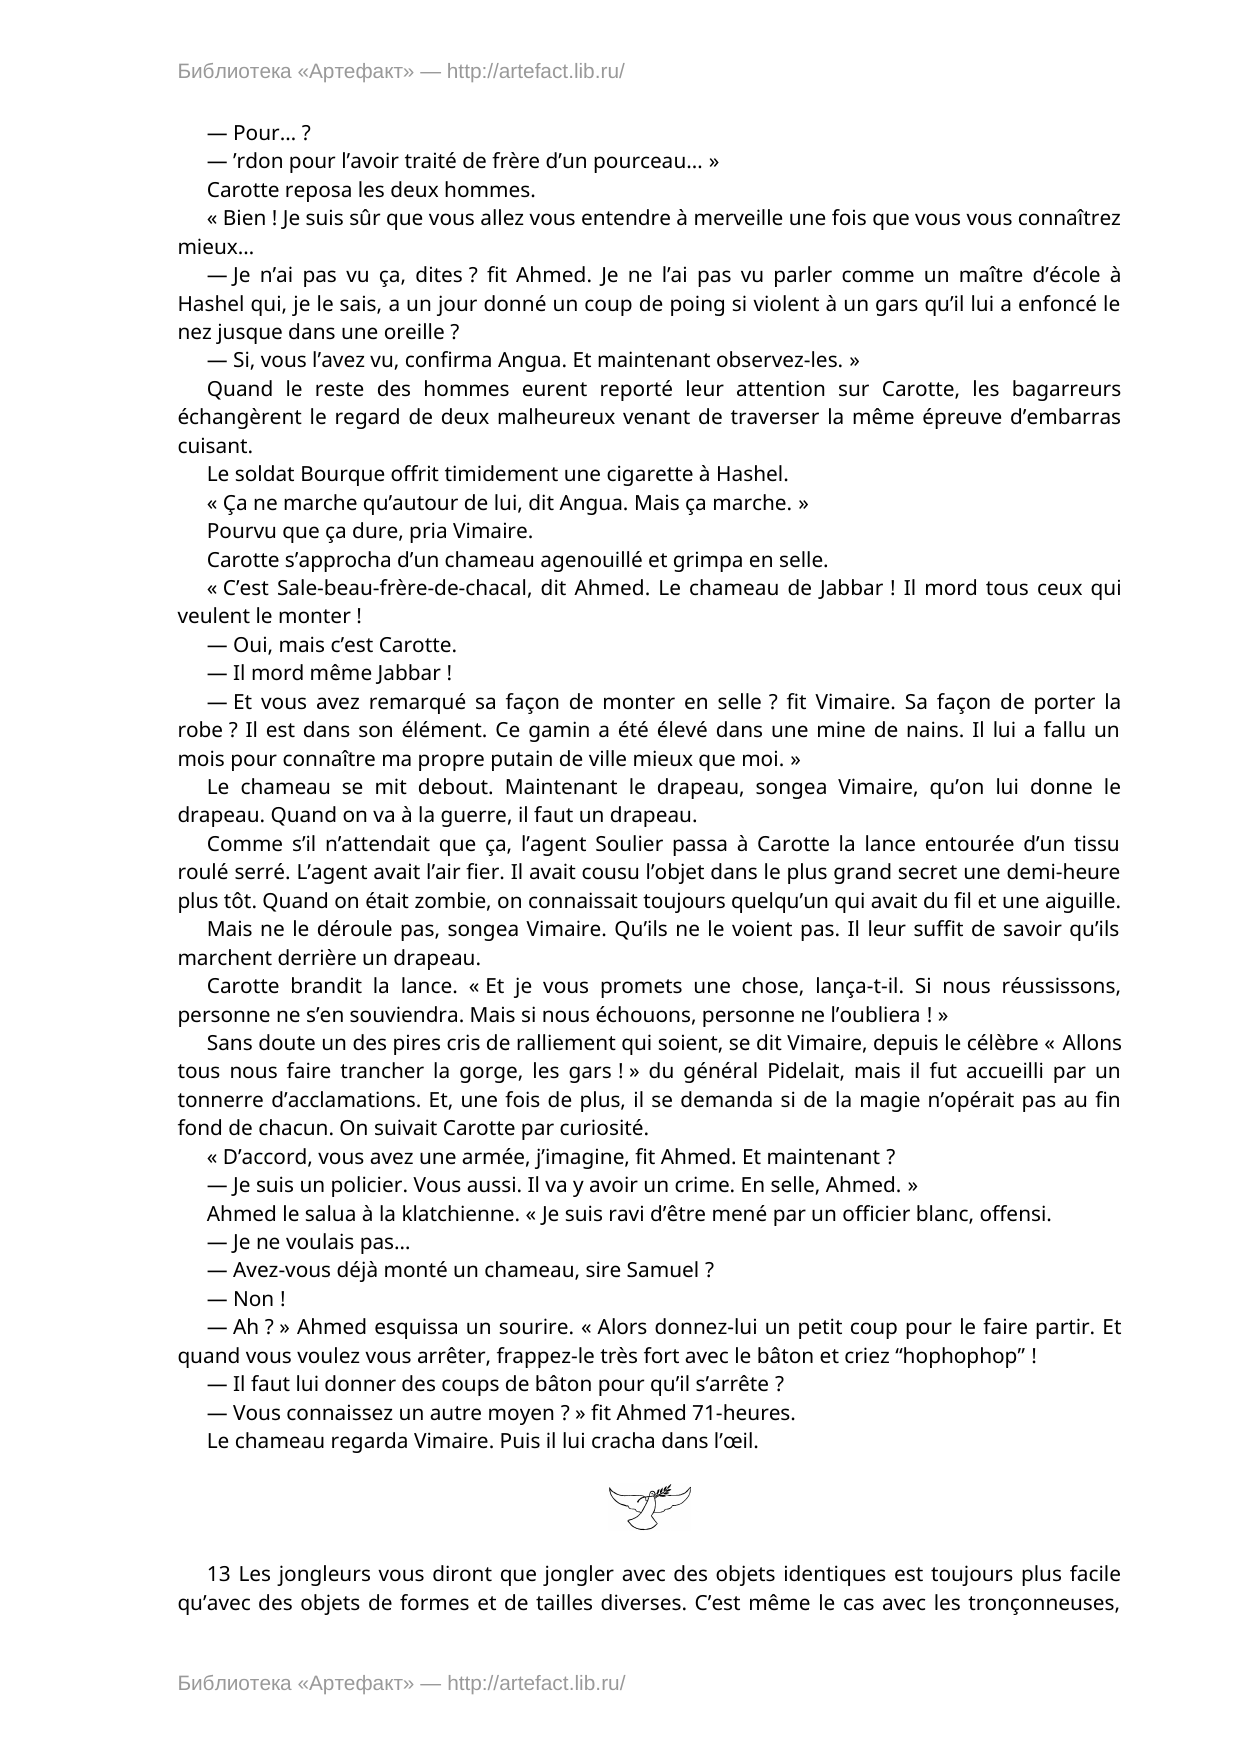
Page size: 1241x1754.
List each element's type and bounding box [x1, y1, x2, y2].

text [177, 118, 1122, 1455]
picture [608, 1483, 692, 1531]
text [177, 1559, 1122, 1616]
